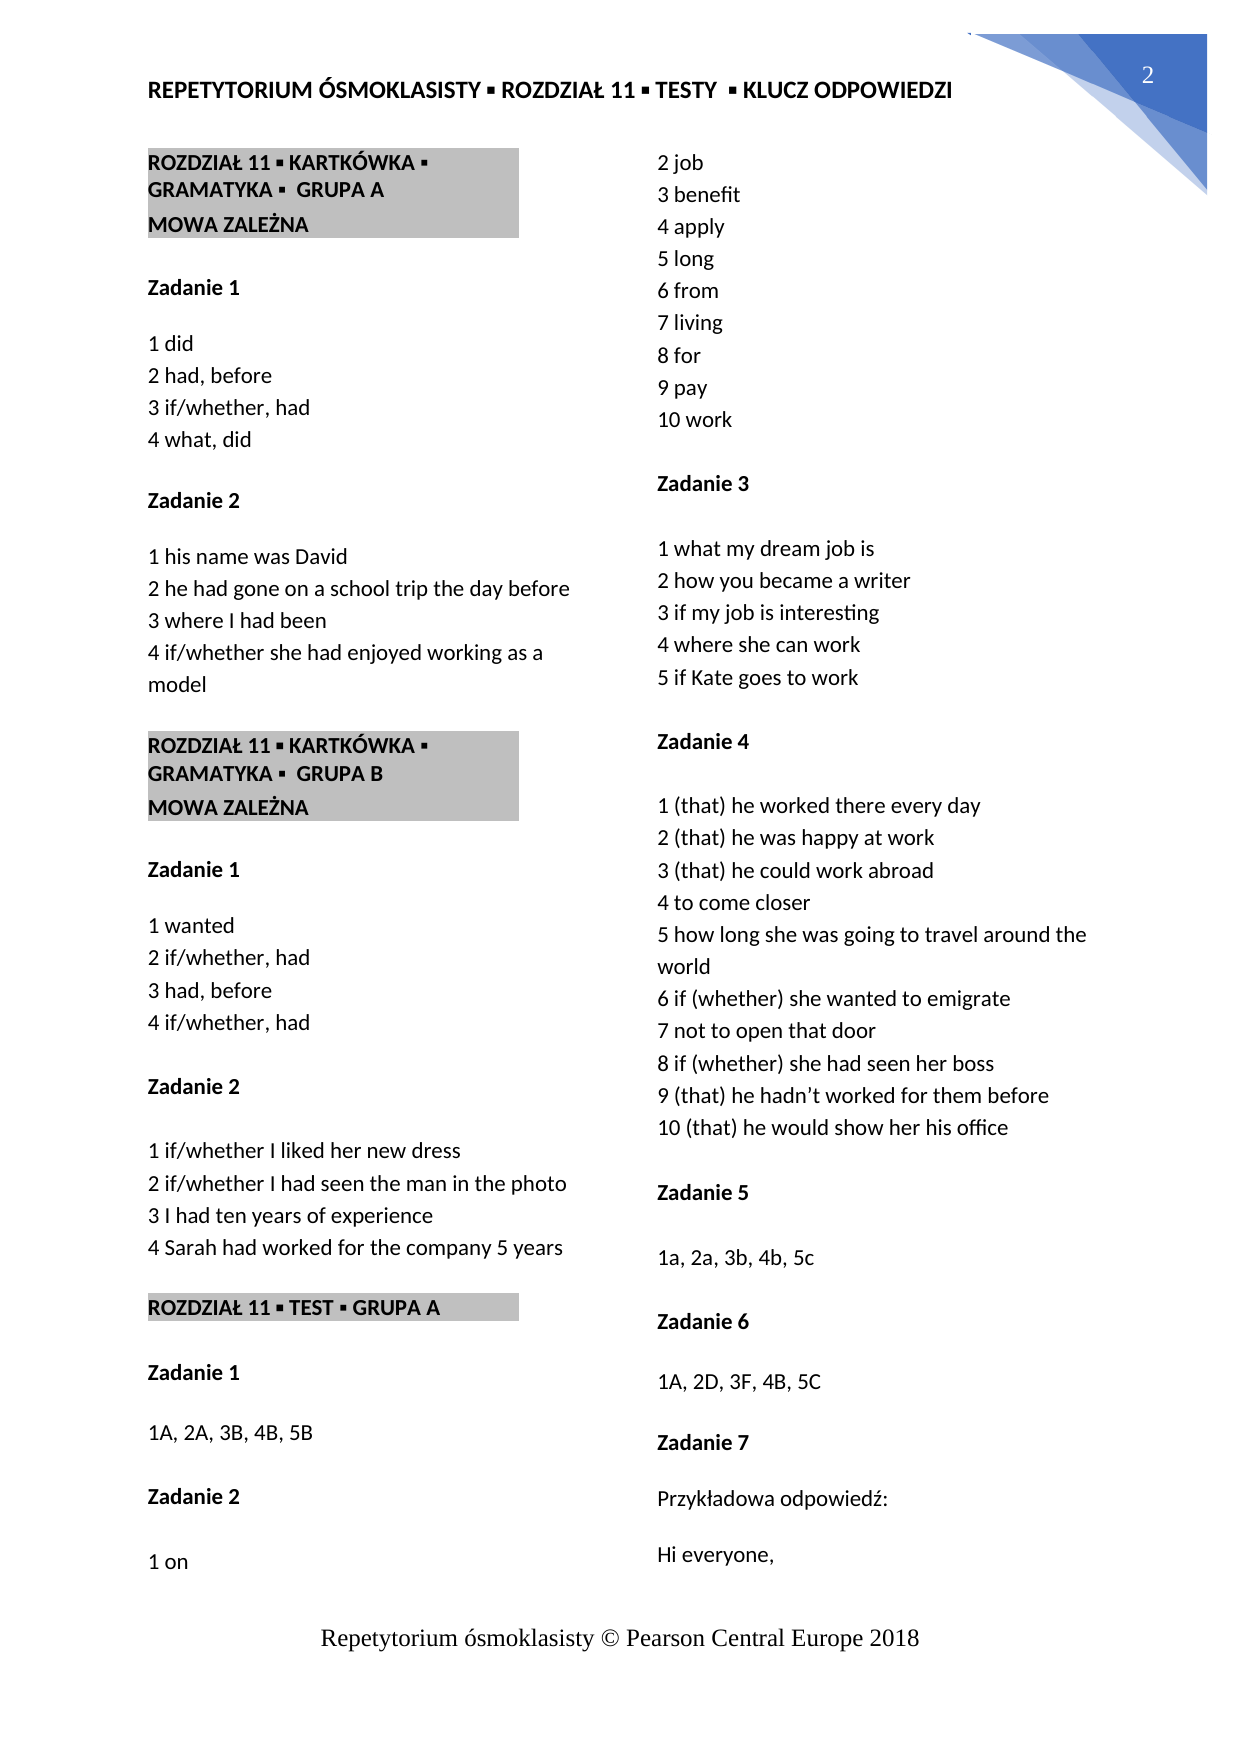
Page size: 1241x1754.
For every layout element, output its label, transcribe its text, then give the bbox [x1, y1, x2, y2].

text 5 if Kate goes to work [657, 663, 1093, 691]
text 4 where she can work [657, 630, 1093, 658]
text Zadanie 1 [148, 1358, 583, 1386]
text 2 if/whether, had [148, 943, 583, 972]
text 2 how you became a writer [657, 566, 1093, 594]
text 5 long [657, 244, 1093, 272]
text 3 (that) he could work abroad [657, 856, 1093, 884]
text Zadanie 2 [148, 1072, 583, 1100]
text 6 from [657, 276, 1093, 304]
text 10 (that) he would show her his office [657, 1113, 1093, 1174]
text 2 he had gone on a school trip the day before [148, 574, 583, 602]
text Zadanie 1 [148, 273, 583, 301]
text Zadanie 4 1 (that) he worked there every day [657, 695, 1093, 819]
text 3 had, before [148, 976, 583, 1004]
text 4 if/whether, had [148, 1008, 583, 1036]
text 4 to come closer [657, 888, 1093, 916]
text 2 job [657, 148, 1093, 176]
text Zadanie 3 1 what my dream job is [657, 469, 1093, 562]
text Zadanie 2 1 on [148, 1482, 583, 1575]
text Zadanie 6 [657, 1307, 1093, 1335]
text 9 (that) he hadn’t worked for them before [657, 1081, 1093, 1109]
text ROZDZIAŁ 11 ▪ TEST ▪ GRUPA A [148, 1293, 519, 1321]
text 2 (that) he was happy at work [657, 823, 1093, 852]
text 1 wanted [148, 911, 583, 939]
text 2 if/whether I had seen the man in the photo [148, 1169, 583, 1197]
text 3 I had ten years of experience [148, 1201, 583, 1229]
text 4 Sarah had worked for the company 5 years [148, 1233, 583, 1261]
text 3 benefit [657, 180, 1093, 208]
text 1 if/whether I liked her new dress [148, 1137, 583, 1165]
text 1 did [148, 329, 583, 357]
text Zadanie 1 [148, 855, 583, 883]
text 8 if (whether) she had seen her boss [657, 1049, 1093, 1077]
text 1 his name was David [148, 542, 583, 570]
picture [973, 34, 1212, 200]
text 9 pay [657, 373, 1093, 401]
text 7 living [657, 308, 1093, 337]
text 3 if/whether, had [148, 393, 583, 421]
text 10 work [657, 405, 1093, 433]
text 1A, 2D, 3F, 4B, 5C [657, 1335, 1093, 1396]
text 3 if my job is interesting [657, 598, 1093, 626]
text 4 what, did [148, 426, 583, 453]
text Zadanie 7 Przykładowa odpowiedź: [657, 1428, 1093, 1512]
text Zadanie 2 [148, 486, 583, 514]
text Hi everyone, [657, 1512, 1093, 1568]
text MOWA ZALEŻNA [148, 210, 519, 238]
text 4 if/whether she had enjoyed working as a model [148, 638, 583, 698]
text 8 for [657, 341, 1093, 369]
text ROZDZIAŁ 11 ▪ KARTKÓWKA ▪ GRAMATYKA ▪ GRUPA B [148, 731, 519, 787]
text 3 where I had been [148, 606, 583, 634]
text 5 how long she was going to travel around the world [657, 920, 1093, 980]
text 1A, 2A, 3B, 4B, 5B [148, 1386, 583, 1446]
text 2 had, before [148, 361, 583, 389]
text ROZDZIAŁ 11 ▪ KARTKÓWKA ▪ GRAMATYKA ▪ GRUPA A [148, 148, 519, 204]
text 7 not to open that door [657, 1017, 1093, 1045]
text MOWA ZALEŻNA [148, 793, 519, 821]
text 4 apply [657, 212, 1093, 240]
text Zadanie 5 1a, 2a, 3b, 4b, 5c [657, 1178, 1093, 1271]
text 6 if (whether) she wanted to emigrate [657, 984, 1093, 1012]
